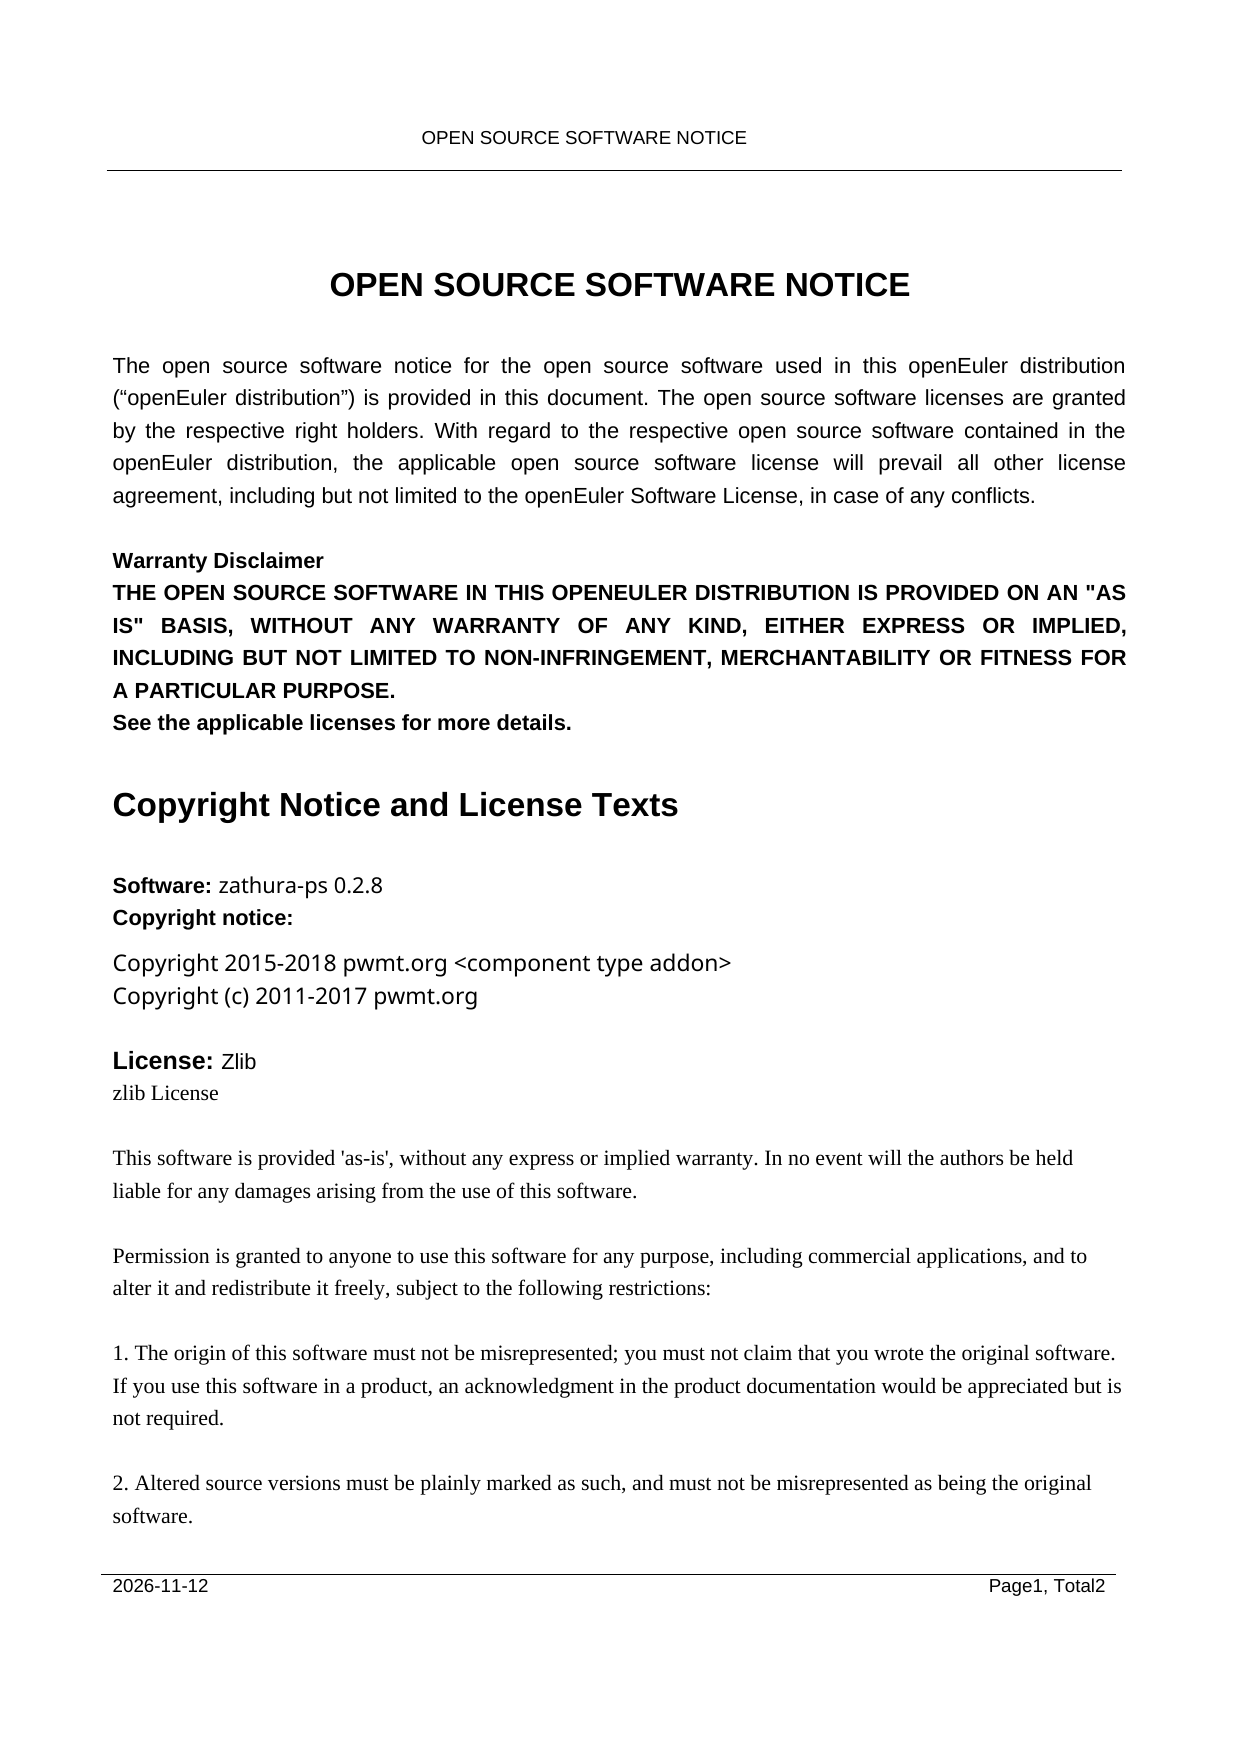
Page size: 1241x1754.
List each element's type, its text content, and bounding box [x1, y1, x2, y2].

text THE OPEN SOURCE SOFTWARE IN THIS OPENEULER DISTRIBUTION IS PROVIDED ON AN "AS IS" BASIS, WITHOUT ANY WARRANTY OF ANY KIND, EITHER EXPRESS OR IMPLIED, INCLUDING BUT NOT LIMITED TO NON-INFRINGEMENT, MERCHANTABILITY OR FITNESS FOR A PARTICULAR PURPOSE. See the applicable licenses for more details. [112, 576, 1128, 739]
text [112, 1077, 1128, 1532]
text OPEN SOURCE SOFTWARE NOTICE [112, 251, 1128, 316]
title Software: zathura-ps 0.2.8 [112, 869, 1128, 901]
text The open source software notice for the open source software used in this openEuler distribution (“openEuler distribution”) is provided in this document. The open source software licenses are granted by the respective right holders. With regard to the respective open source software contained in the openEuler distribution, the applicable open source software license will prevail all other license agreement, including but not limited to the openEuler Software License, in case of any conflicts. [112, 349, 1128, 511]
text Copyright 2015-2018 pwmt.org <component type addon> Copyright (c) 2011-2017 pwmt.org [112, 947, 1128, 1044]
text Warranty Disclaimer [112, 544, 1128, 576]
text License: Zlib [112, 1044, 1128, 1077]
text Copyright Notice and License Texts [112, 771, 1128, 836]
text Copyright notice: [112, 901, 1128, 934]
